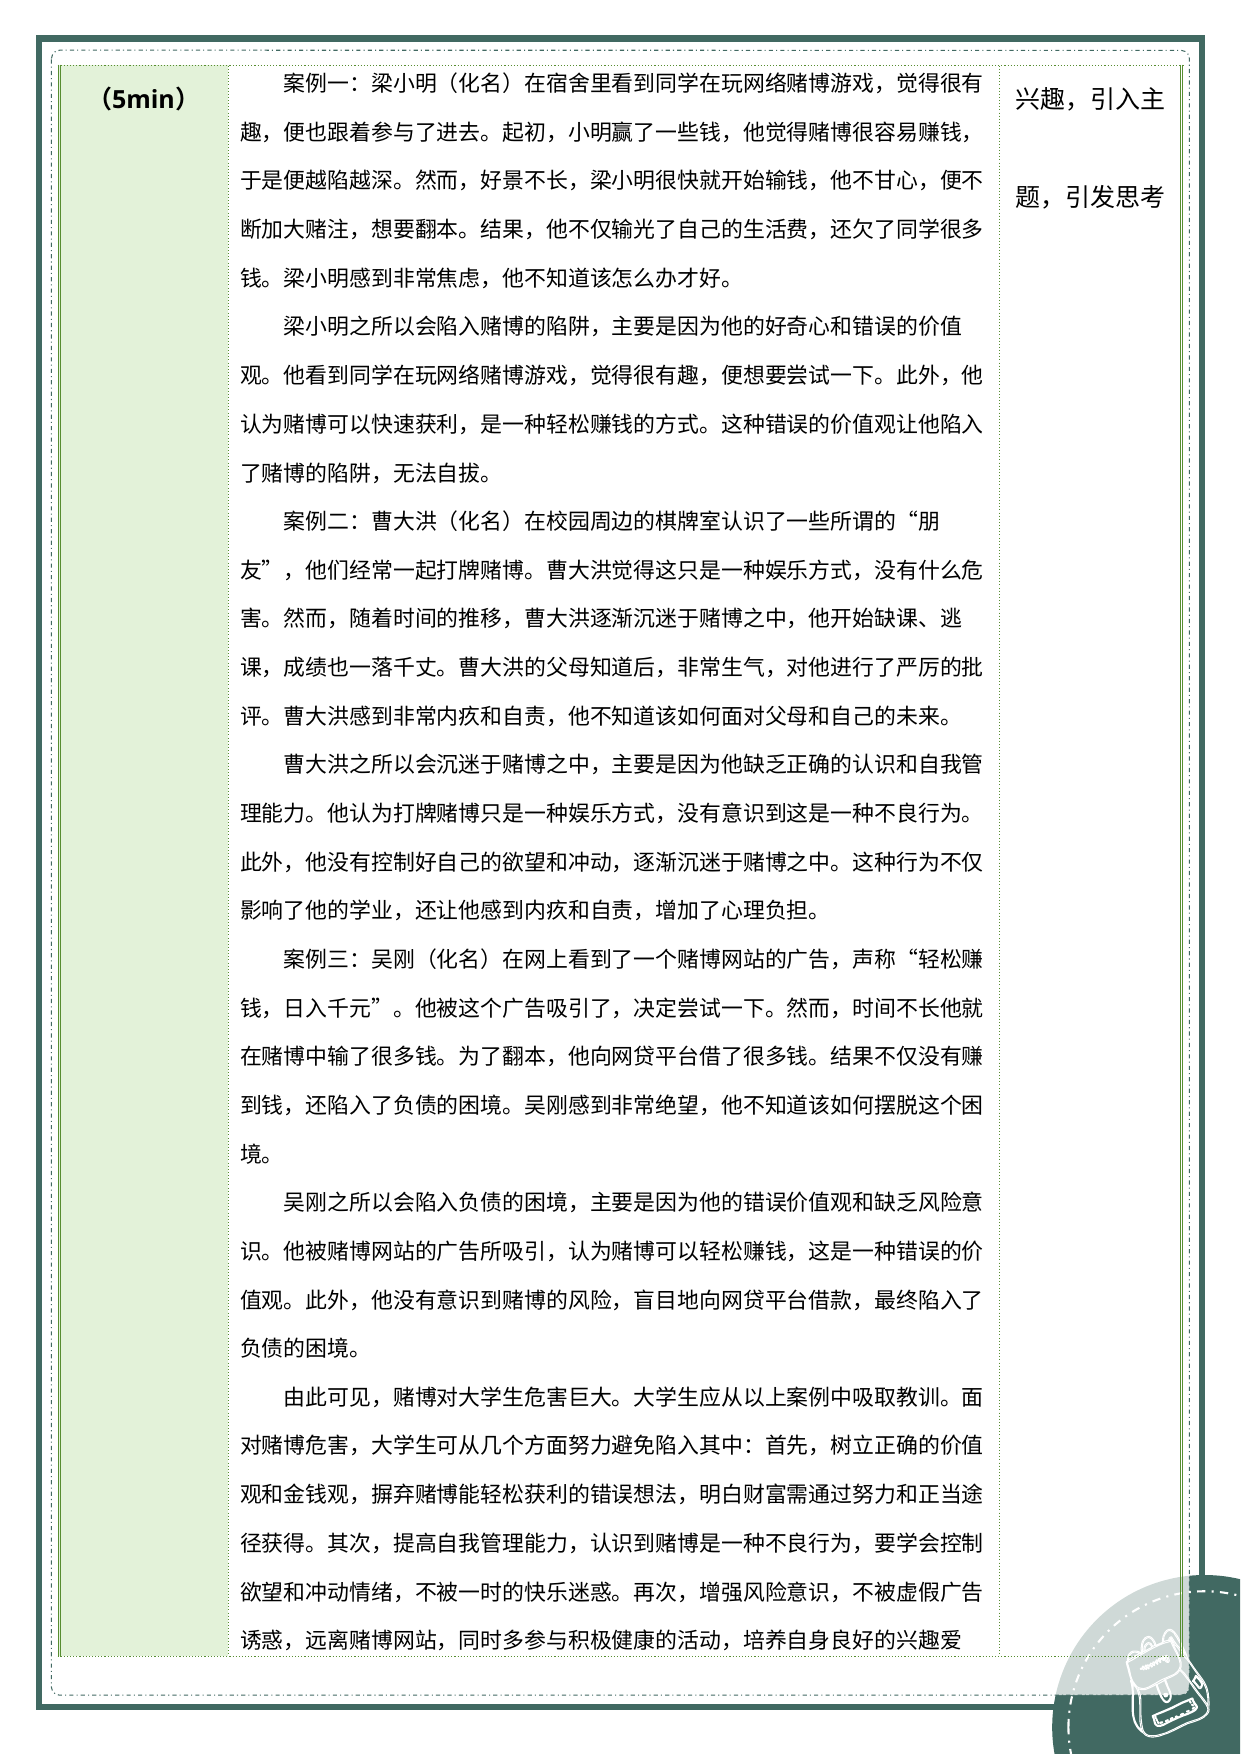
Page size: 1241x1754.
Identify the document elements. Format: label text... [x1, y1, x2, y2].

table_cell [229, 65, 1000, 1656]
table_cell 激发学生学习兴趣，引入主题，引发思考 [1000, 65, 1180, 1656]
table_cell 课题导入 （5min） [61, 65, 228, 1656]
